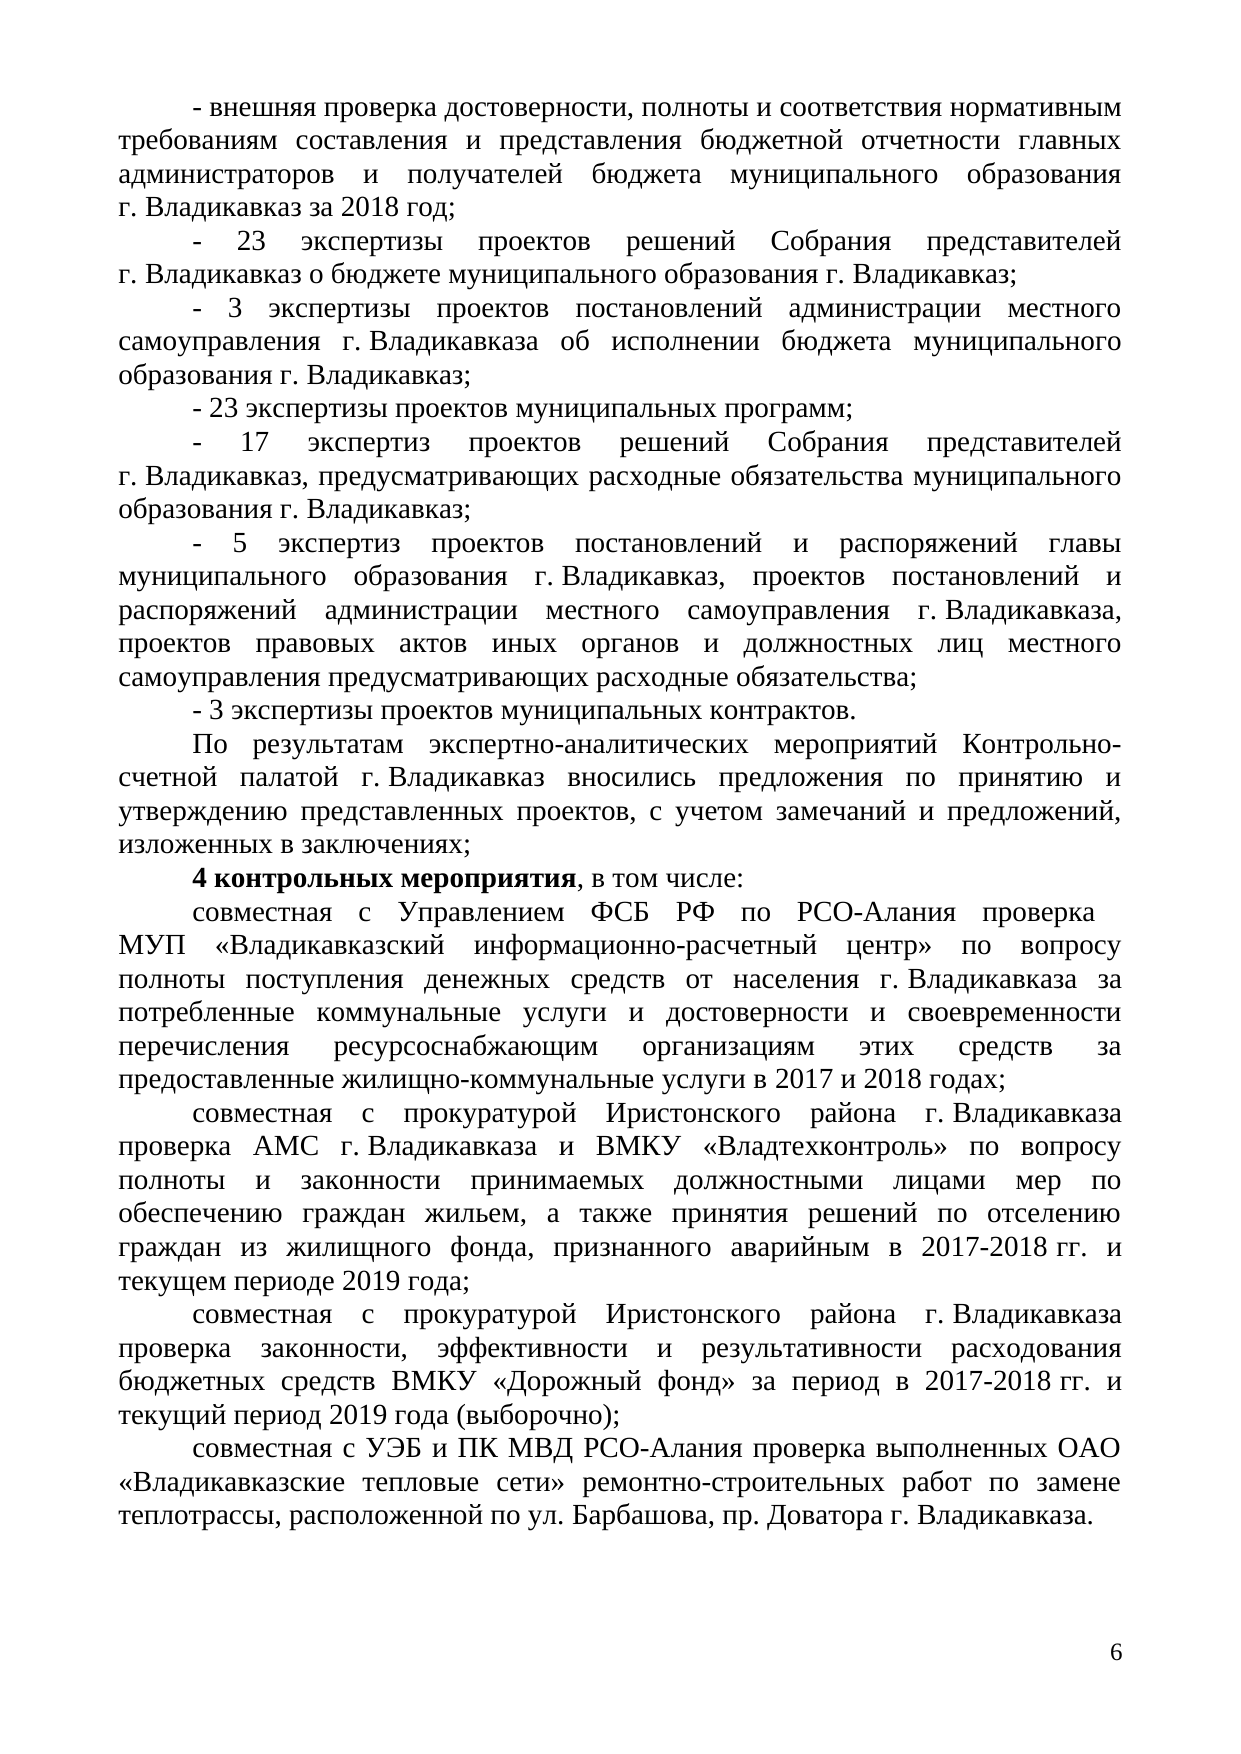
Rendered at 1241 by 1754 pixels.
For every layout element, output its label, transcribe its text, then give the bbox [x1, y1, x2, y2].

text По результатам экспертно-аналитических мероприятий Контрольно-счетной палатой г. Владикавказ вносились предложения по принятию и утверждению представленных проектов, с учетом замечаний и предложений, изложенных в заключениях; [118, 726, 1122, 860]
text - 23 экспертизы проектов решений Собрания представителей г. Владикавказ о бюджете муниципального образования г. Владикавказ; [118, 223, 1122, 290]
text совместная с УЭБ и ПК МВД РСО-Алания проверка выполненных ОАО «Владикавказские тепловые сети» ремонтно-строительных работ по замене теплотрассы, расположенной по ул. Барбашова, пр. Доватора г. Владикавказа. [118, 1430, 1122, 1531]
text - 3 экспертизы проектов муниципальных контрактов. [118, 692, 1122, 726]
text 4 контрольных мероприятия, в том числе: [118, 860, 1122, 894]
text - 5 экспертиз проектов постановлений и распоряжений главы муниципального образования г. Владикавказ, проектов постановлений и распоряжений администрации местного самоуправления г. Владикавказа, проектов правовых актов иных органов и должностных лиц местного самоуправления предусматривающих расходные обязательства; [118, 525, 1122, 692]
text - 17 экспертиз проектов решений Собрания представителей г. Владикавказ, предусматривающих расходные обязательства муниципального образования г. Владикавказ; [118, 424, 1122, 525]
text совместная с Управлением ФСБ РФ по РСО-Алания проверка МУП «Владикавказский информационно-расчетный центр» по вопросу полноты поступления денежных средств от населения г. Владикавказа за потребленные коммунальные услуги и достоверности и своевременности перечисления ресурсоснабжающим организациям этих средств за предоставленные жилищно-коммунальные услуги в 2017 и 2018 годах; [118, 894, 1122, 1095]
text - внешняя проверка достоверности, полноты и соответствия нормативным требованиям составления и представления бюджетной отчетности главных администраторов и получателей бюджета муниципального образования г. Владикавказ за 2018 год; [118, 89, 1122, 223]
text - 23 экспертизы проектов муниципальных программ; [118, 391, 1122, 424]
text совместная с прокуратурой Иристонского района г. Владикавказа проверка законности, эффективности и результативности расходования бюджетных средств ВМКУ «Дорожный фонд» за период в 2017-2018 гг. и текущий период 2019 года (выборочно); [118, 1296, 1122, 1430]
text совместная с прокуратурой Иристонского района г. Владикавказа проверка АМС г. Владикавказа и ВМКУ «Владтехконтроль» по вопросу полноты и законности принимаемых должностными лицами мер по обеспечению граждан жильем, а также принятия решений по отселению граждан из жилищного фонда, признанного аварийным в 2017-2018 гг. и текущем периоде 2019 года; [118, 1095, 1122, 1296]
text - 3 экспертизы проектов постановлений администрации местного самоуправления г. Владикавказа об исполнении бюджета муниципального образования г. Владикавказ; [118, 290, 1122, 391]
